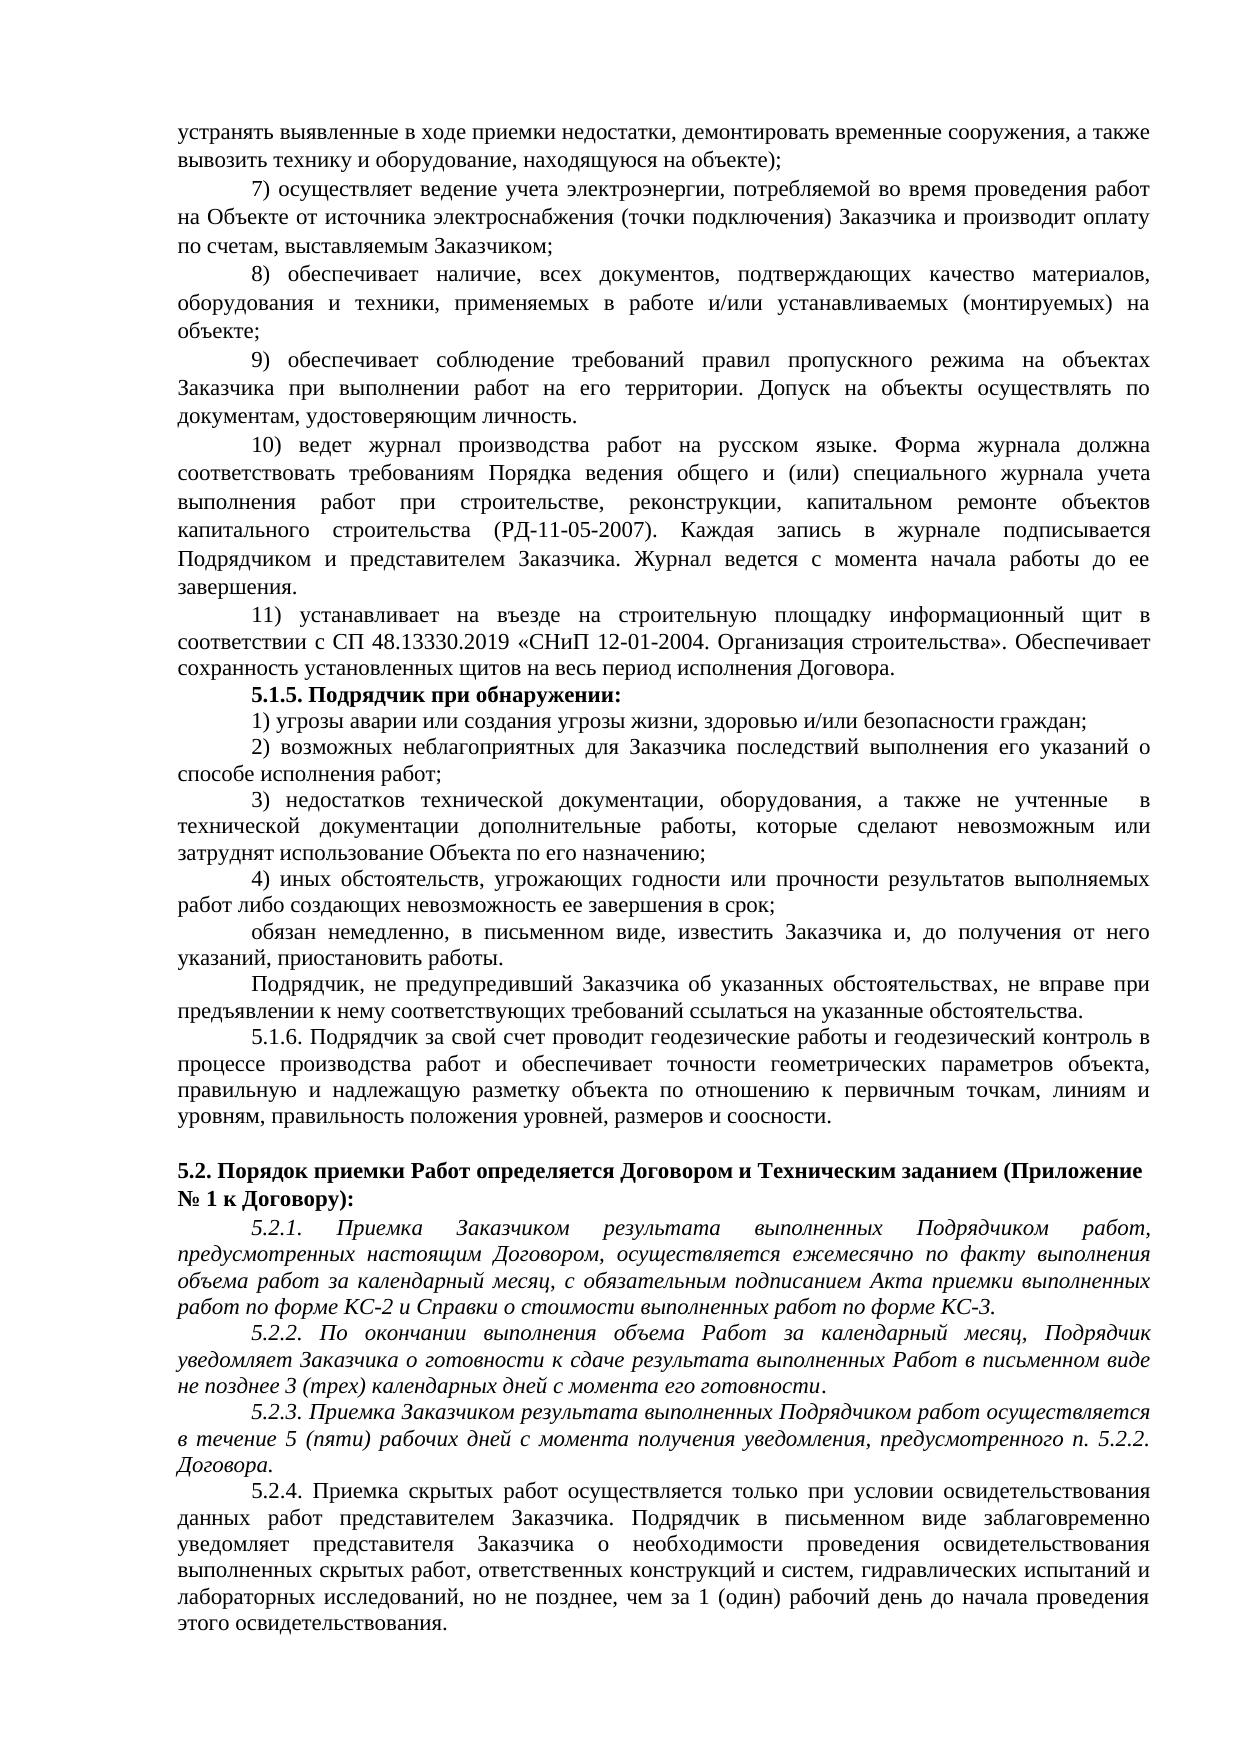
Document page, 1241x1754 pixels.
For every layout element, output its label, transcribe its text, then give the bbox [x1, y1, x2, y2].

text обязан немедленно, в письменном виде, известить Заказчика и, до получения от него указаний, приостановить работы. [177, 918, 1152, 971]
text 5.2.2. По окончании выполнения объема Работ за календарный месяц, Подрядчик уведомляет Заказчика о готовности к сдаче результата выполненных Работ в письменном виде не позднее 3 (трех) календарных дней с момента его готовности. [177, 1319, 1152, 1398]
text 5.2.1. Приемка Заказчиком результата выполненных Подрядчиком работ, предусмотренных настоящим Договором, осуществляется ежемесячно по факту выполнения объема работ за календарный месяц, с обязательным подписанием Акта приемки выполненных работ по форме КС-2 и Справки о стоимости выполненных работ по форме КС-3. [177, 1214, 1152, 1319]
text 1) угрозы аварии или создания угрозы жизни, здоровью и/или безопасности граждан; [177, 707, 1152, 733]
text 5.2.3. Приемка Заказчиком результата выполненных Подрядчиком работ осуществляется в течение 5 (пяти) рабочих дней с момента получения уведомления, предусмотренного п. 5.2.2. Договора. [177, 1398, 1152, 1477]
text 5.2.4. Приемка скрытых работ осуществляется только при условии освидетельствования данных работ представителем Заказчика. Подрядчик в письменном виде заблаговременно уведомляет представителя Заказчика о необходимости проведения освидетельствования выполненных скрытых работ, ответственных конструкций и систем, гидравлических испытаний и лабораторных исследований, но не позднее, чем за 1 (один) рабочий день до начала проведения этого освидетельствования. [177, 1477, 1152, 1636]
text 4) иных обстоятельств, угрожающих годности или прочности результатов выполняемых работ либо создающих невозможность ее завершения в срок; [177, 865, 1152, 918]
text 8) обеспечивает наличие, всех документов, подтверждающих качество материалов, оборудования и техники, применяемых в работе и/или устанавливаемых (монтируемых) на объекте; [177, 260, 1152, 343]
text 5.1.5. Подрядчик при обнаружении: [177, 681, 1152, 707]
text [177, 118, 1152, 173]
text 7) осуществляет ведение учета электроэнергии, потребляемой во время проведения работ на Объекте от источника электроснабжения (точки подключения) Заказчика и производит оплату по счетам, выставляемым Заказчиком; [177, 175, 1152, 258]
text 2) возможных неблагоприятных для Заказчика последствий выполнения его указаний о способе исполнения работ; [177, 733, 1152, 786]
text 10) ведет журнал производства работ на русском языке. Форма журнала должна соответствовать требованиям Порядка ведения общего и (или) специального журнала учета выполнения работ при строительстве, реконструкции, капитальном ремонте объектов капитального строительства (РД-11-05-2007). Каждая запись в журнале подписывается Подрядчиком и представителем Заказчика. Журнал ведется с момента начала работы до ее завершения. [177, 431, 1152, 599]
text Подрядчик, не предупредивший Заказчика об указанных обстоятельствах, не вправе при предъявлении к нему соответствующих требований ссылаться на указанные обстоятельства. [177, 971, 1152, 1023]
text 9) обеспечивает соблюдение требований правил пропускного режима на объектах Заказчика при выполнении работ на его территории. Допуск на объекты осуществлять по документам, удостоверяющим личность. [177, 346, 1152, 429]
text 5.2. Порядок приемки Работ определяется Договором и Техническим заданием (Приложение № 1 к Договору): [177, 1157, 1152, 1212]
text 11) устанавливает на въезде на строительную площадку информационный щит в соответствии с СП 48.13330.2019 «СНиП 12-01-2004. Организация строительства». Обеспечивает сохранность установленных щитов на весь период исполнения Договора. [177, 602, 1152, 681]
text 3) недостатков технической документации, оборудования, а также не учтенные в технической документации дополнительные работы, которые сделают невозможным или затруднят использование Объекта по его назначению; [177, 786, 1152, 865]
text 5.1.6. Подрядчик за свой счет проводит геодезические работы и геодезический контроль в процессе производства работ и обеспечивает точности геометрических параметров объекта, правильную и надлежащую разметку объекта по отношению к первичным точкам, линиям и уровням, правильность положения уровней, размеров и соосности. [177, 1023, 1152, 1129]
